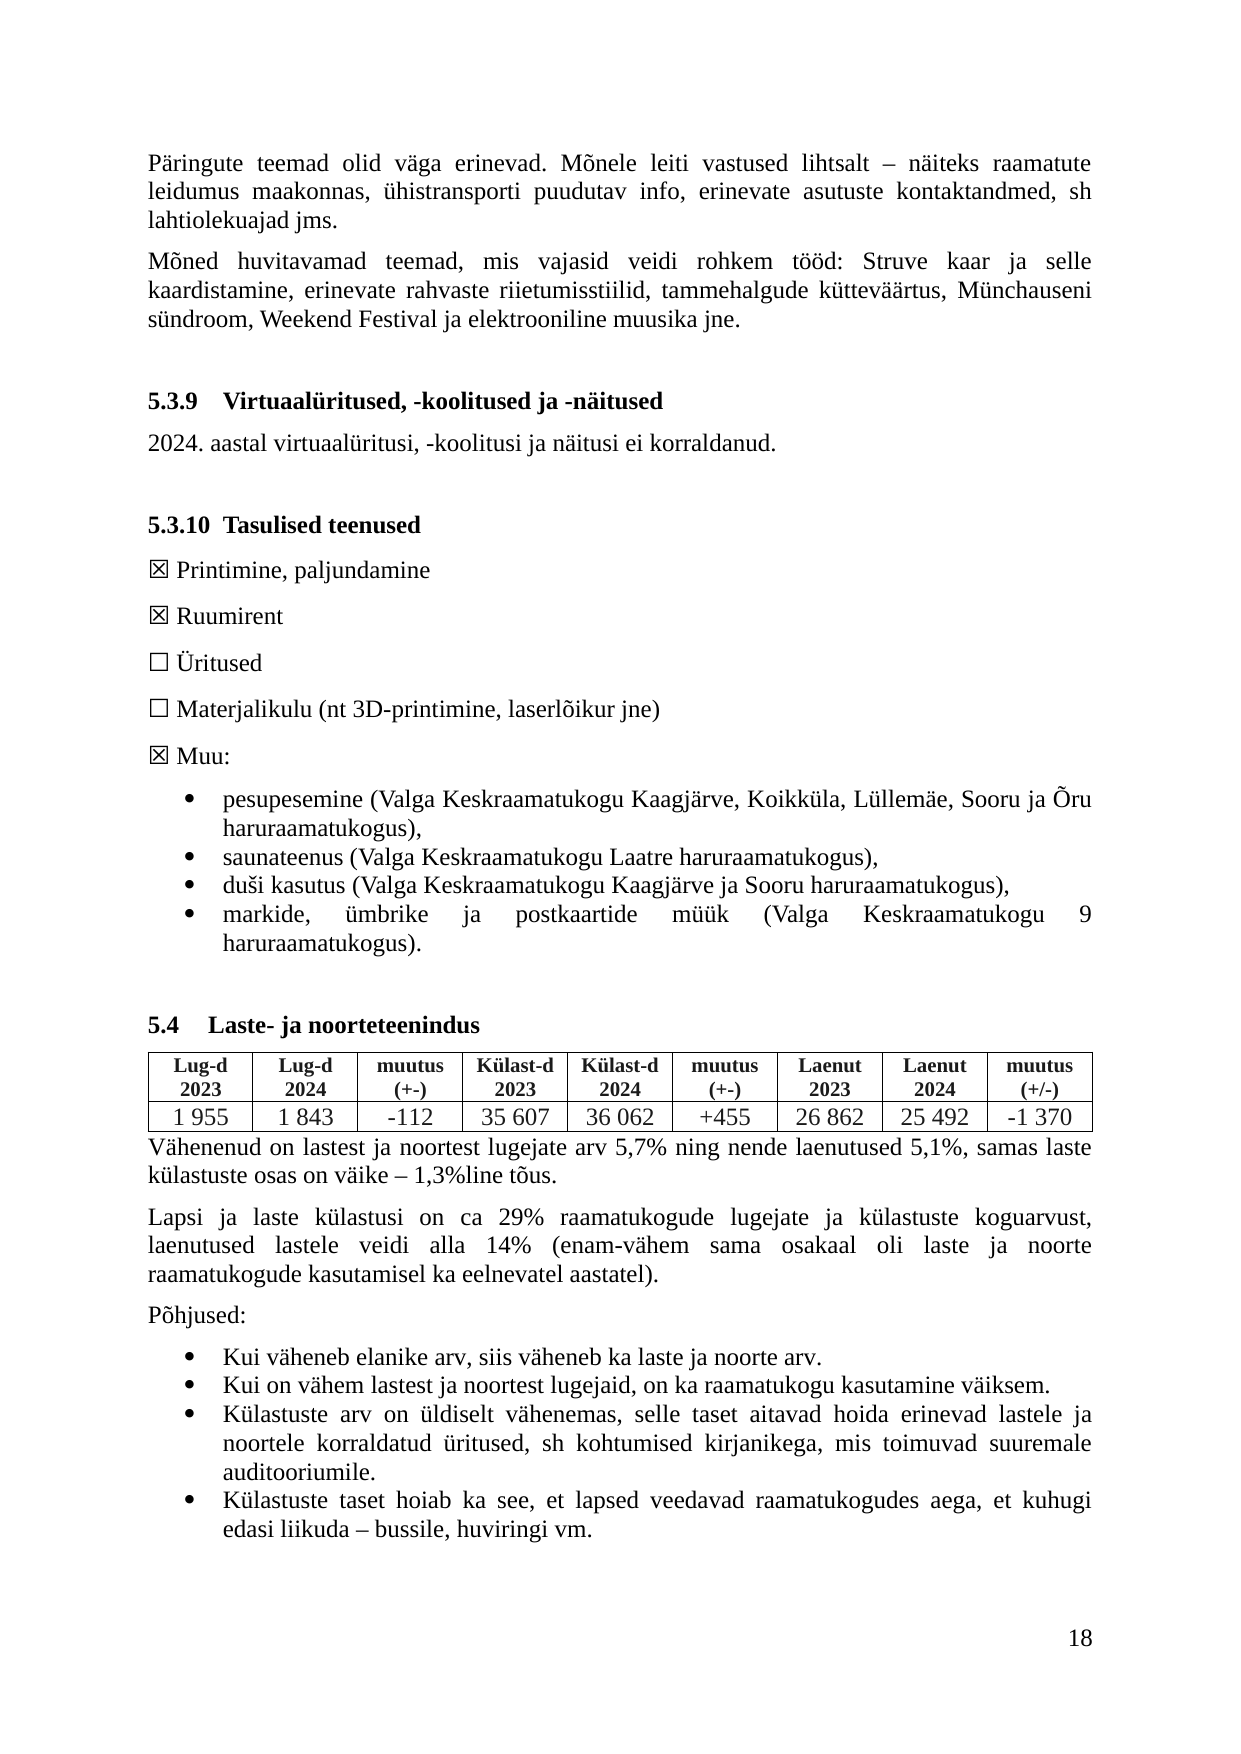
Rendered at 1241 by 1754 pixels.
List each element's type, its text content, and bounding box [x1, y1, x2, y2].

table_header muutus (+/-) [988, 1053, 1092, 1101]
list pesupesemine (Valga Keskraamatukogu Kaagjärve, Koikküla, Lüllemäe, Sooru ja Õru haruraamatukogus), [185, 784, 1093, 842]
table_cell -112 [358, 1102, 462, 1131]
text Ruumirent [148, 598, 1093, 632]
list saunateenus (Valga Keskraamatukogu Laatre haruraamatukogus), [185, 842, 1093, 870]
text Üritused [148, 644, 1093, 678]
table_cell +455 [673, 1102, 777, 1131]
subtitle Tasulised teenused [148, 510, 1093, 539]
table_header Lug-d 2024 [253, 1053, 357, 1101]
subtitle Virtuaalüritused, -koolitused ja -näitused [148, 386, 1093, 415]
table_cell 35 607 [463, 1102, 567, 1131]
table_header Laenut 2024 [883, 1053, 987, 1101]
text Muu: [148, 738, 1093, 772]
subtitle Laste- ja noorteteenindus [148, 1010, 1093, 1039]
text Lapsi ja laste külastusi on ca 29% raamatukogude lugejate ja külastuste koguarvust, laenutused lastele veidi alla 14% (enam-vähem sama osakaal oli laste ja noorte raamatukogude kasutamisel ka eelnevatel aastatel). [148, 1202, 1093, 1288]
list Külastuste taset hoiab ka see, et lapsed veedavad raamatukogudes aega, et kuhugi edasi liikuda – bussile, huviringi vm. [185, 1485, 1093, 1543]
list Kui väheneb elanike arv, siis väheneb ka laste ja noorte arv. [185, 1342, 1093, 1370]
table_header Lug-d 2023 [149, 1053, 252, 1101]
list markide, ümbrike ja postkaartide müük (Valga Keskraamatukogu 9 haruraamatukogus). [185, 899, 1093, 957]
list Kui on vähem lastest ja noortest lugejaid, on ka raamatukogu kasutamine väiksem. [185, 1370, 1093, 1399]
table_header Laenut 2023 [778, 1053, 882, 1101]
table_header Külast-d 2024 [568, 1053, 672, 1101]
table_cell 25 492 [883, 1102, 987, 1131]
text Vähenenud on lastest ja noortest lugejate arv 5,7% ning nende laenutused 5,1%, samas laste külastuste osas on väike – 1,3%line tõus. [148, 1132, 1093, 1189]
text Põhjused: [148, 1300, 1093, 1329]
text Mõned huvitavamad teemad, mis vajasid veidi rohkem tööd: Struve kaar ja selle kaardistamine, erinevate rahvaste riietumisstiilid, tammehalgude kütteväärtus, Münchauseni sündroom, Weekend Festival ja elektrooniline muusika jne. [148, 246, 1093, 333]
table_cell 26 862 [778, 1102, 882, 1131]
text Printimine, paljundamine [148, 551, 1093, 585]
table_cell 1 843 [253, 1102, 357, 1131]
table_cell 1 955 [149, 1102, 252, 1131]
table_header muutus (+-) [673, 1053, 777, 1101]
table_header muutus (+-) [358, 1053, 462, 1101]
table_cell 36 062 [568, 1102, 672, 1131]
text Päringute teemad olid väga erinevad. Mõnele leiti vastused lihtsalt – näiteks raamatute leidumus maakonnas, ühistransporti puudutav info, erinevate asutuste kontaktandmed, sh lahtiolekuajad jms. [148, 148, 1093, 234]
list Külastuste arv on üldiselt vähenemas, selle taset aitavad hoida erinevad lastele ja noortele korraldatud üritused, sh kohtumised kirjanikega, mis toimuvad suuremale auditooriumile. [185, 1399, 1093, 1485]
text 2024. aastal virtuaalüritusi, -koolitusi ja näitusi ei korraldanud. [148, 428, 1093, 456]
table_header Külast-d 2023 [463, 1053, 567, 1101]
text Materjalikulu (nt 3D-printimine, laserlõikur jne) [148, 691, 1093, 725]
list duši kasutus (Valga Keskraamatukogu Kaagjärve ja Sooru haruraamatukogus), [185, 870, 1093, 899]
table_cell -1 370 [988, 1102, 1092, 1131]
